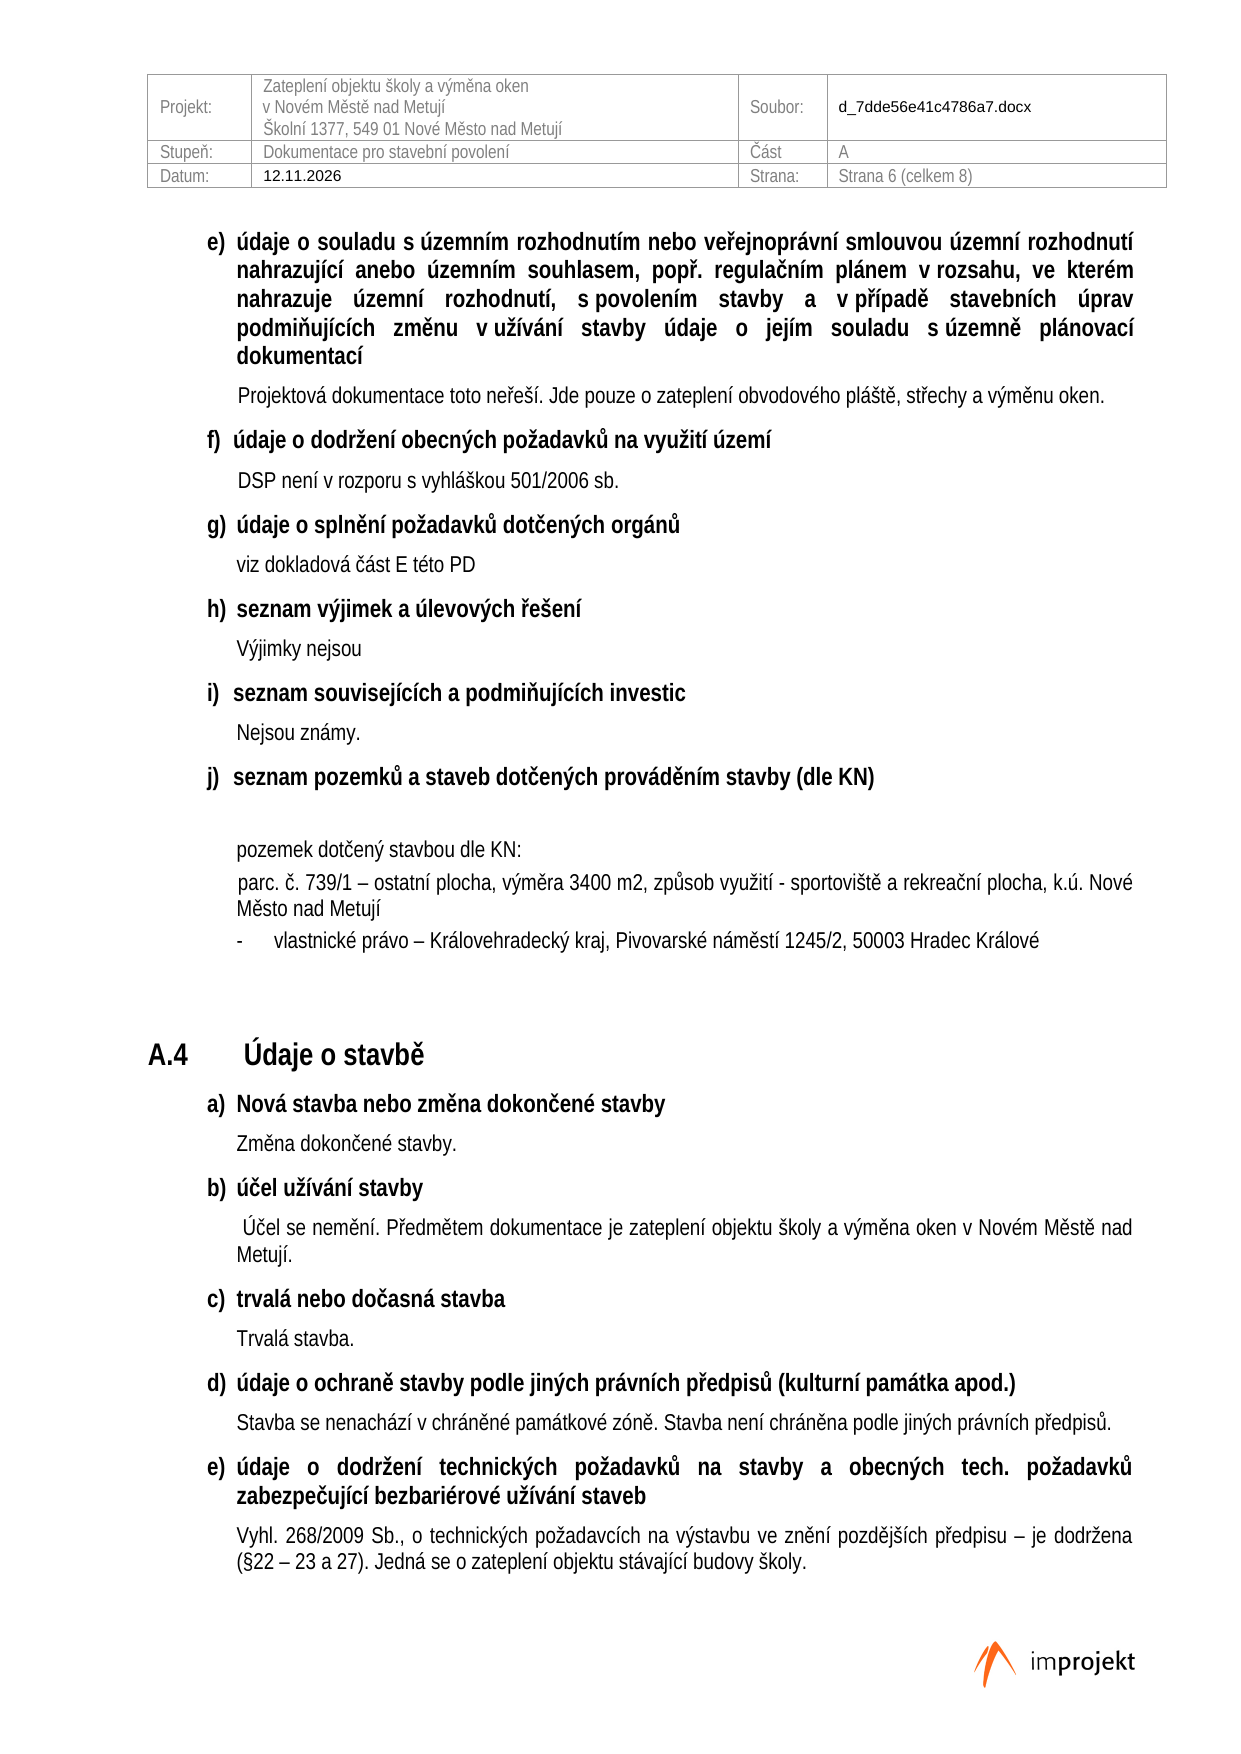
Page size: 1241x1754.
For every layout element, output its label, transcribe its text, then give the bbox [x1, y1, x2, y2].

text Trvalá stavba. [236, 1325, 1134, 1351]
list vlastnické právo – Královehradecký kraj, Pivovarské náměstí 1245/2, 50003 Hradec Králové [236, 927, 1134, 954]
subtitle seznam výjimek a úlevových řešení [207, 594, 1134, 622]
text Účel se nemění. Předmětem dokumentace je zateplení objektu školy a výměna oken v Novém Městě nad Metují. [236, 1214, 1134, 1267]
text Změna dokončené stavby. [236, 1130, 1134, 1156]
subtitle údaje o souladu s územním rozhodnutím nebo veřejnoprávní smlouvou územní rozhodnutí nahrazující anebo územním souhlasem, popř. regulačním plánem v rozsahu, ve kterém nahrazuje územní rozhodnutí, s povolením stavby a v případě stavebních úprav podmiňujících změnu v užívání stavby údaje o jejím souladu s územně plánovací dokumentací [207, 227, 1134, 370]
text Stavba se nenachází v chráněné památkové zóně. Stavba není chráněna podle jiných právních předpisů. [236, 1409, 1134, 1435]
subtitle údaje o dodržení technických požadavků na stavby a obecných tech. požadavků zabezpečující bezbariérové užívání staveb [207, 1452, 1134, 1509]
text parc. č. 739/1 – ostatní plocha, výměra 3400 m2, způsob využití - sportoviště a rekreační plocha, k.ú. Nové Město nad Metují [236, 868, 1134, 921]
subtitle seznam pozemků a staveb dotčených prováděním stavby (dle KN) [207, 762, 1134, 791]
text Výjimky nejsou [236, 635, 1134, 661]
text Projektová dokumentace toto neřeší. Jde pouze o zateplení obvodového pláště, střechy a výměnu oken. [236, 382, 1134, 409]
subtitle trvalá nebo dočasná stavba [207, 1284, 1134, 1312]
subtitle údaje o splnění požadavků dotčených orgánů [207, 510, 1134, 538]
text Vyhl. 268/2009 Sb., o technických požadavcích na výstavbu ve znění pozdějších předpisu – je dodržena (§22 – 23 a 27). Jedná se o zateplení objektu stávající budovy školy. [236, 1522, 1134, 1574]
subtitle účel užívání stavby [207, 1173, 1134, 1202]
text DSP není v rozporu s vyhláškou 501/2006 sb. [236, 467, 1134, 493]
picture [972, 1639, 1137, 1689]
subtitle Údaje o stavbě [148, 1036, 1134, 1072]
text Nejsou známy. [236, 719, 1134, 746]
text pozemek dotčený stavbou dle KN: [236, 836, 1134, 862]
subtitle údaje o dodržení obecných požadavků na využití území [207, 426, 1134, 454]
subtitle seznam souvisejících a podmiňujících investic [207, 678, 1134, 707]
subtitle Nová stavba nebo změna dokončené stavby [207, 1089, 1134, 1118]
text viz dokladová část E této PD [236, 551, 1134, 577]
subtitle údaje o ochraně stavby podle jiných právních předpisů (kulturní památka apod.) [207, 1368, 1134, 1396]
